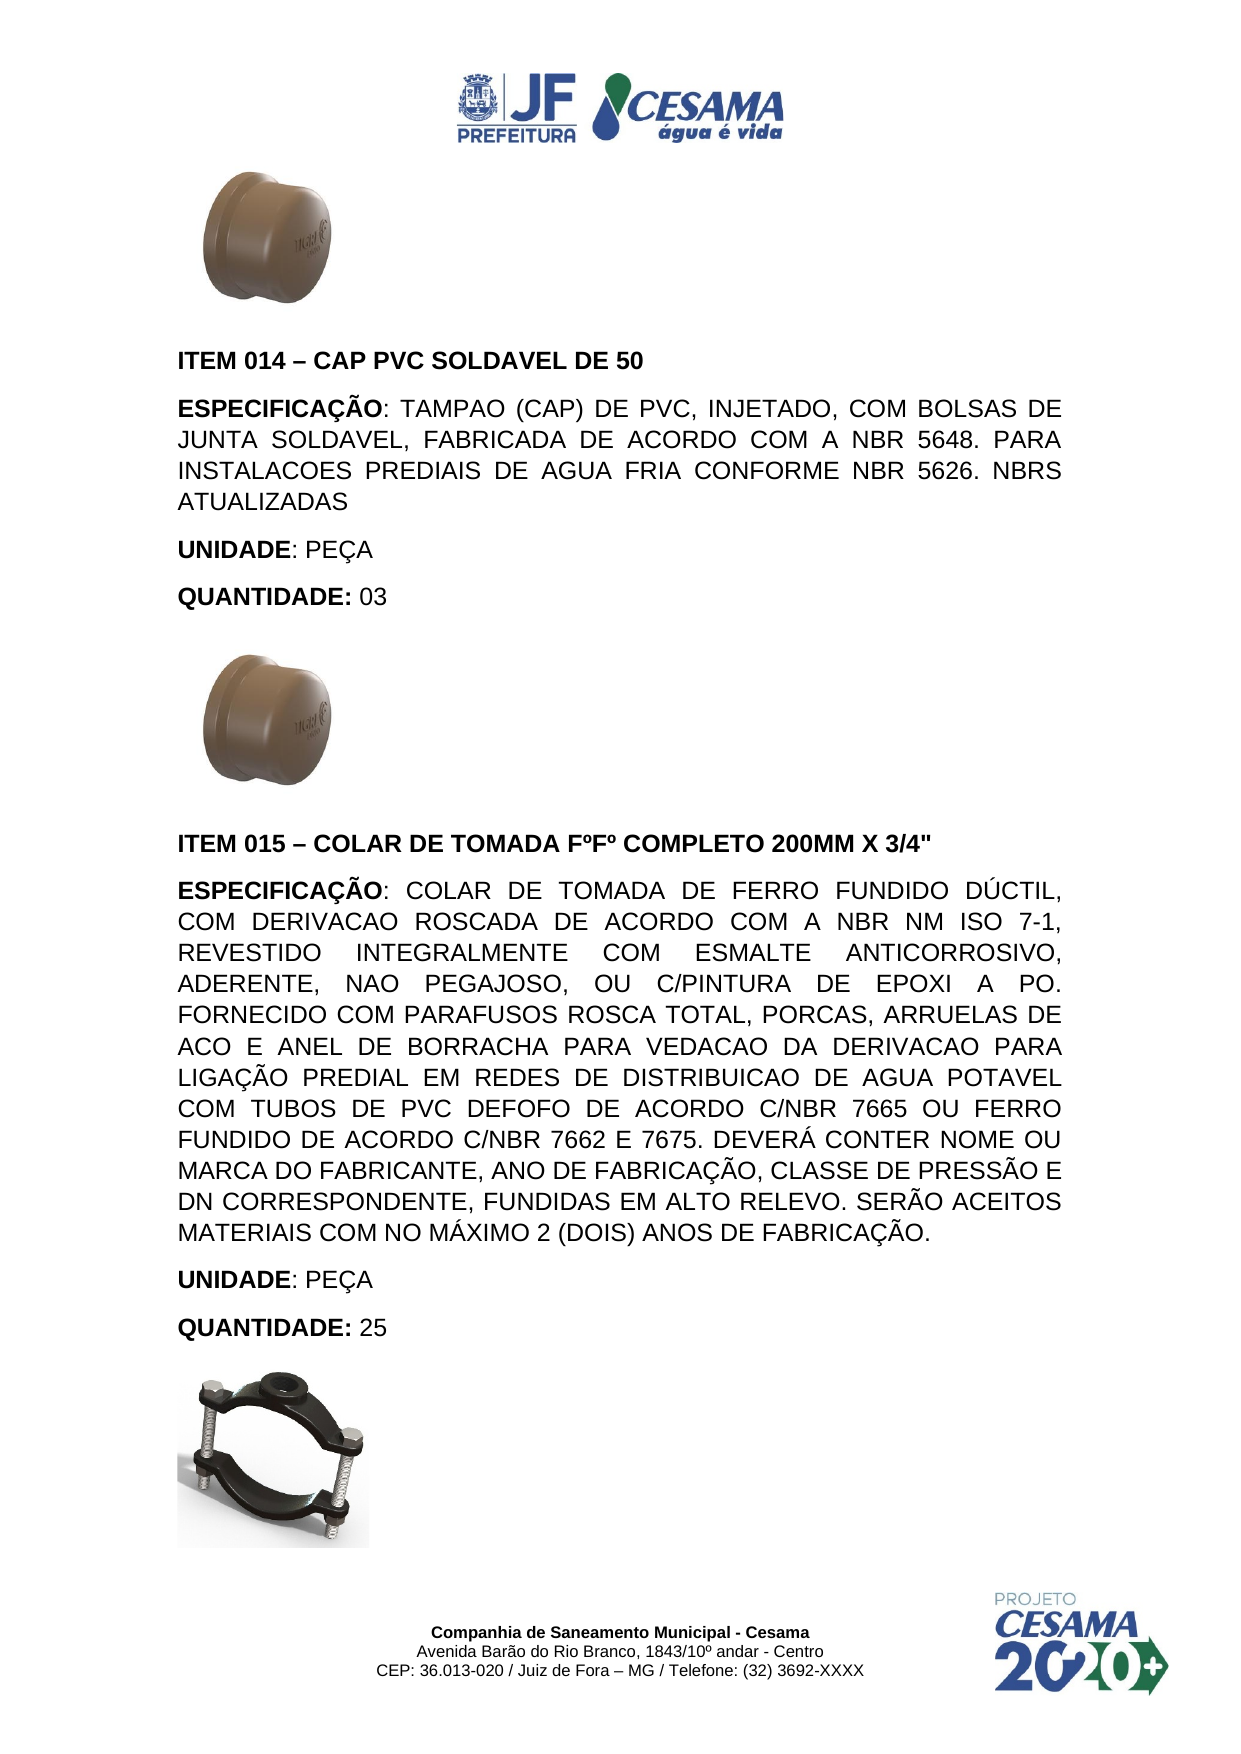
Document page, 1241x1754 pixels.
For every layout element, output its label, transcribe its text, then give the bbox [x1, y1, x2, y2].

text ESPECIFICAÇÃO: COLAR DE TOMADA DE FERRO FUNDIDO DÚCTIL, COM DERIVACAO ROSCADA DE ACORDO COM A NBR NM ISO 7-1, REVESTIDO INTEGRALMENTE COM ESMALTE ANTICORROSIVO, ADERENTE, NAO PEGAJOSO, OU C/PINTURA DE EPOXI A PO. FORNECIDO COM PARAFUSOS ROSCA TOTAL, PORCAS, ARRUELAS DE ACO E ANEL DE BORRACHA PARA VEDACAO DA DERIVACAO PARA LIGAÇÃO PREDIAL EM REDES DE DISTRIBUICAO DE AGUA POTAVEL COM TUBOS DE PVC DEFOFO DE ACORDO C/NBR 7665 OU FERRO FUNDIDO DE ACORDO C/NBR 7662 E 7675. DEVERÁ CONTER NOME OU MARCA DO FABRICANTE, ANO DE FABRICAÇÃO, CLASSE DE PRESSÃO E DN CORRESPONDENTE, FUNDIDAS EM ALTO RELEVO. SERÃO ACEITOS MATERIAIS COM NO MÁXIMO 2 (DOIS) ANOS DE FABRICAÇÃO. [177, 876, 1063, 1247]
text QUANTIDADE: 25 [177, 1313, 1063, 1342]
picture [995, 1592, 1169, 1696]
text UNIDADE: PEÇA [177, 1266, 1063, 1294]
picture [177, 1361, 370, 1548]
text ITEM 014 – CAP PVC SOLDAVEL DE 50 [177, 346, 1063, 375]
text UNIDADE: PEÇA [177, 535, 1063, 563]
picture [177, 147, 357, 328]
picture [177, 630, 357, 810]
picture [456, 73, 784, 143]
text QUANTIDADE: 03 [177, 582, 1063, 611]
text ITEM 015 – COLAR DE TOMADA FºFº COMPLETO 200MM X 3/4" [177, 829, 1063, 857]
